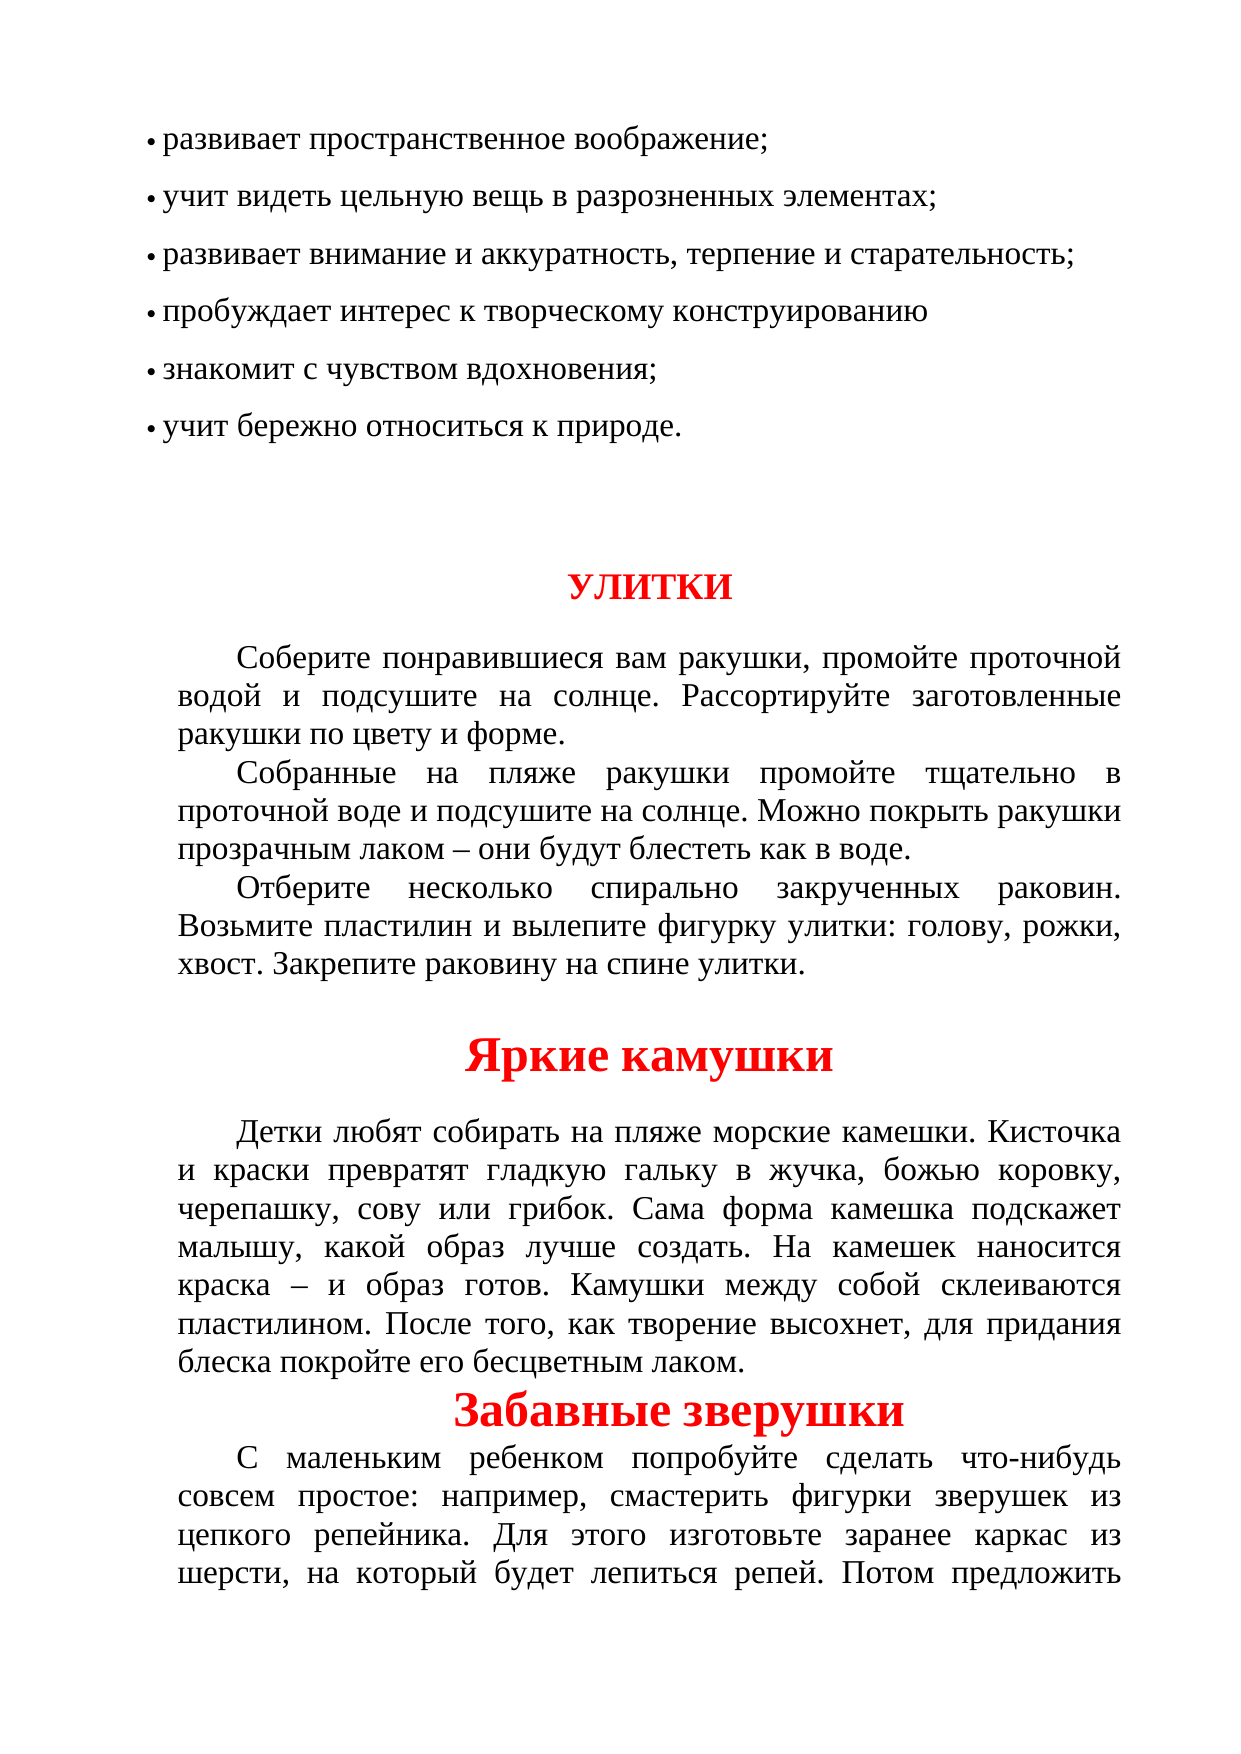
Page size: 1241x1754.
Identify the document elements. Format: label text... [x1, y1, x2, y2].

list учит видеть цельную вещь в разрозненных элементах; [148, 176, 1122, 214]
text Детки любят собирать на пляже морские камешки. Кисточка и краски превратят гладкую гальку в жучка, божью коровку, черепашку, сову или грибок. Сама форма камешка подскажет малышу, какой образ лучше создать. На камешек наносится краска – и образ готов. Камушки между собой склеиваются пластилином. После того, как творение высохнет, для придания блеска покройте его бесцветным лаком. [177, 1111, 1122, 1379]
text Яркие камушки [177, 1025, 1122, 1082]
text УЛИТКИ [177, 564, 1122, 608]
text Собранные на пляже ракушки промойте тщательно в проточной воде и подсушите на солнце. Можно покрыть ракушки прозрачным лаком – они будут блестеть как в воде. [177, 752, 1122, 867]
list развивает пространственное воображение; [148, 118, 1122, 156]
text Отберите несколько спирально закрученных раковин. Возьмите пластилин и вылепите фигурку улитки: голову, рожки, хвост. Закрепите раковину на спине улитки. [177, 867, 1122, 982]
list знакомит с чувством вдохновения; [148, 348, 1122, 386]
text Соберите понравившиеся вам ракушки, промойте проточной водой и подсушите на солнце. Рассортируйте заготовленные ракушки по цвету и форме. [177, 637, 1122, 752]
list учит бережно относиться к природе. [148, 406, 1122, 444]
list развивает внимание и аккуратность, терпение и старательность; [148, 233, 1122, 271]
list пробуждает интерес к творческому конструированию [148, 291, 1122, 329]
text Забавные зверушки [177, 1379, 1122, 1437]
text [177, 1437, 1122, 1590]
